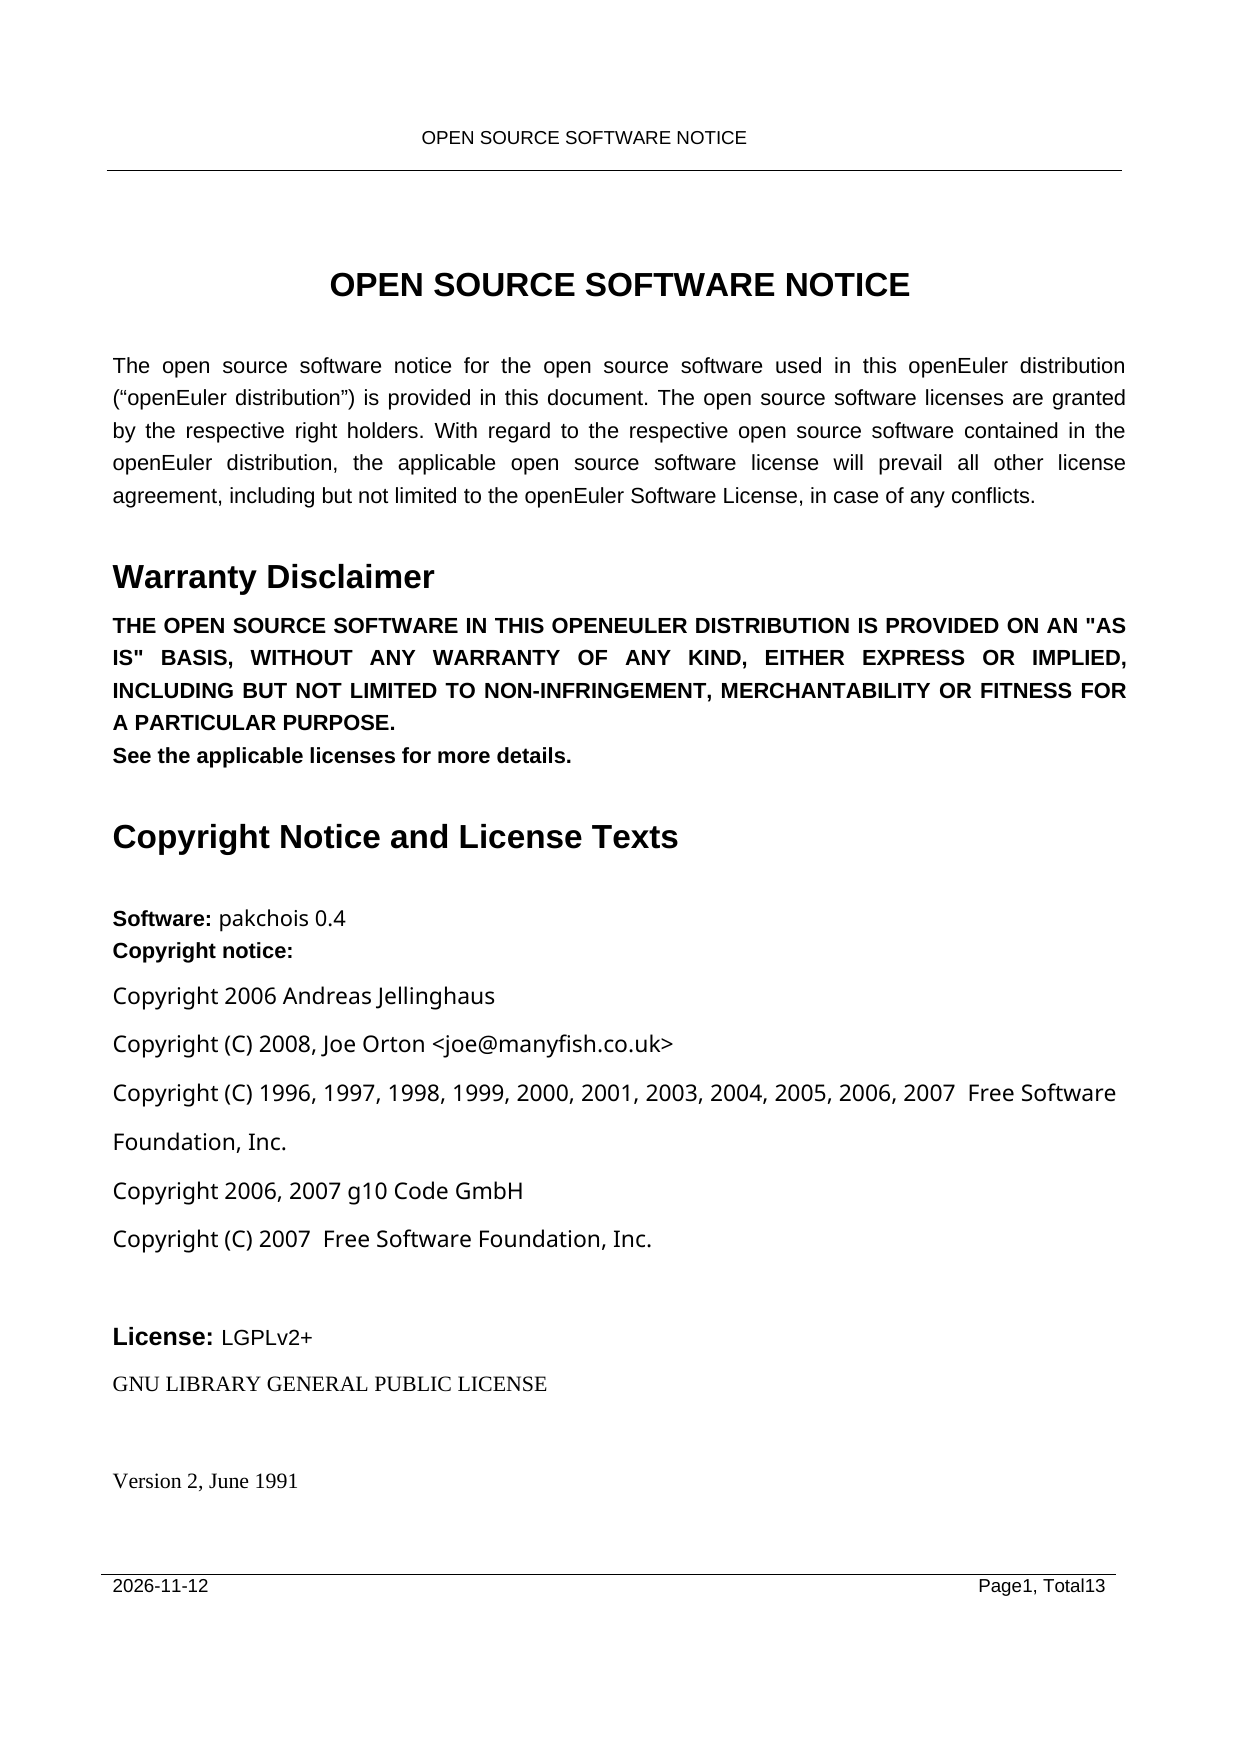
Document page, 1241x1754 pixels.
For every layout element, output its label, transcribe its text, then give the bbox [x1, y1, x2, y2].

text Copyright 2006 Andreas Jellinghaus Copyright (C) 2008, Joe Orton <joe@manyfish.co.uk> Copyright (C) 1996, 1997, 1998, 1999, 2000, 2001, 2003, 2004, 2005, 2006, 2007 Free Software Foundation, Inc. Copyright 2006, 2007 g10 Code GmbH Copyright (C) 2007 Free Software Foundation, Inc. [112, 979, 1128, 1304]
text The open source software notice for the open source software used in this openEuler distribution (“openEuler distribution”) is provided in this document. The open source software licenses are granted by the respective right holders. With regard to the respective open source software contained in the openEuler distribution, the applicable open source software license will prevail all other license agreement, including but not limited to the openEuler Software License, in case of any conflicts. [112, 349, 1128, 511]
text Copyright notice: [112, 934, 1128, 966]
text Warranty Disclaimer [112, 544, 1128, 609]
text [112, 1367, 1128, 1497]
text OPEN SOURCE SOFTWARE NOTICE [112, 251, 1128, 316]
text THE OPEN SOURCE SOFTWARE IN THIS OPENEULER DISTRIBUTION IS PROVIDED ON AN "AS IS" BASIS, WITHOUT ANY WARRANTY OF ANY KIND, EITHER EXPRESS OR IMPLIED, INCLUDING BUT NOT LIMITED TO NON-INFRINGEMENT, MERCHANTABILITY OR FITNESS FOR A PARTICULAR PURPOSE. See the applicable licenses for more details. [112, 609, 1128, 771]
text License: LGPLv2+ [112, 1320, 1128, 1353]
text Copyright Notice and License Texts [112, 804, 1128, 869]
text Software: pakchois 0.4 [112, 901, 1128, 934]
